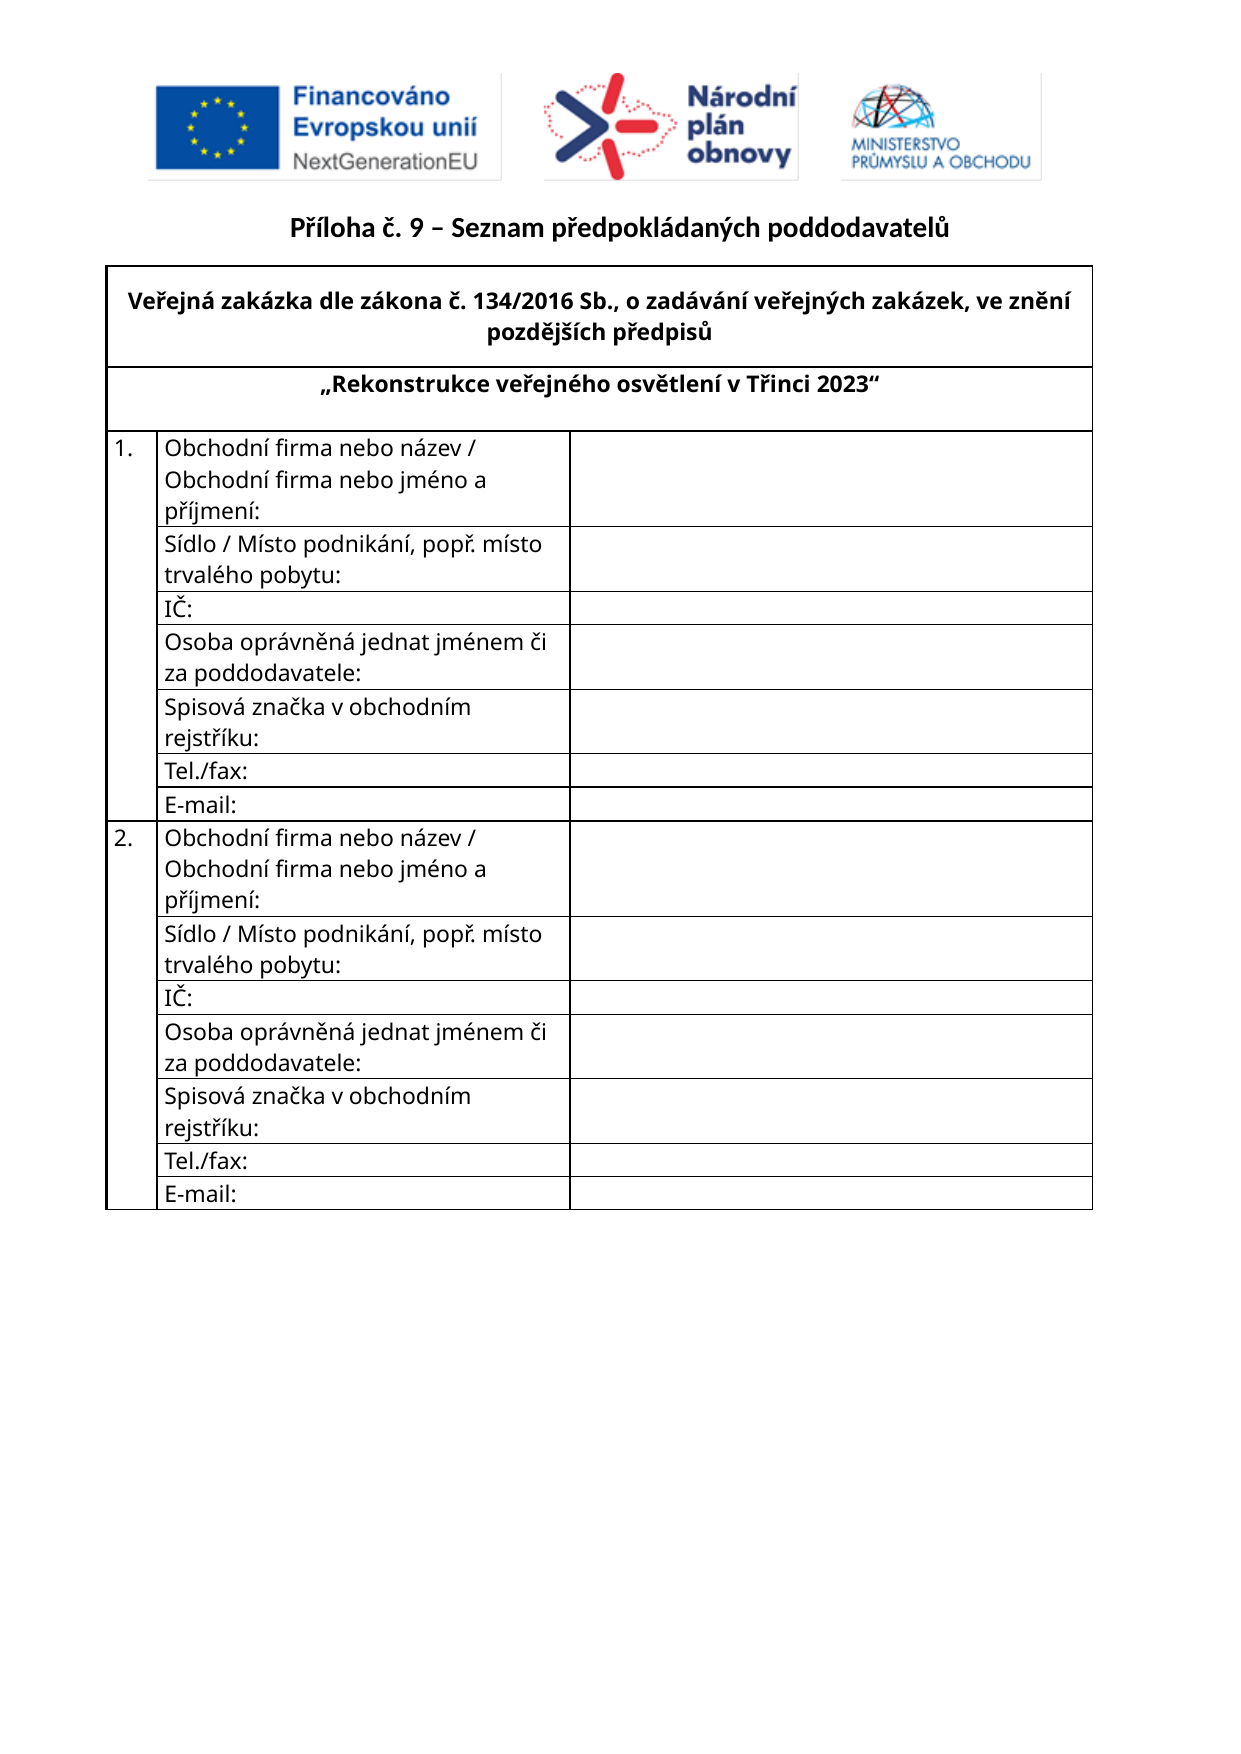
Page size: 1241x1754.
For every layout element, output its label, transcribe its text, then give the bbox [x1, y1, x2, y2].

table_cell E-mail: [158, 1177, 569, 1209]
table_cell Tel./fax: [158, 754, 569, 786]
picture [841, 73, 1043, 182]
table_cell [571, 432, 1092, 526]
table_cell IČ: [158, 981, 569, 1013]
table_cell Obchodní firma nebo název / Obchodní firma nebo jméno a příjmení: [158, 822, 569, 916]
text Příloha č. 9 – Seznam předpokládaných poddodavatelů [148, 209, 1093, 245]
table_cell Sídlo / Místo podnikání, popř. místo trvalého pobytu: [158, 917, 569, 980]
table_cell Spisová značka v obchodním rejstříku: [158, 1079, 569, 1143]
table_cell [571, 1144, 1092, 1176]
table_cell Spisová značka v obchodním rejstříku: [158, 690, 569, 753]
table_cell [571, 1177, 1092, 1209]
table_cell [571, 1079, 1092, 1143]
table_cell [571, 788, 1092, 820]
table_cell Sídlo / Místo podnikání, popř. místo trvalého pobytu: [158, 527, 569, 591]
table_cell 1. [108, 432, 156, 820]
table_cell Osoba oprávněná jednat jménem či za poddodavatele: [158, 625, 569, 688]
table_cell [571, 917, 1092, 980]
table_cell „Rekonstrukce veřejného osvětlení v Třinci 2023“ [108, 368, 1092, 430]
table_cell IČ: [158, 592, 569, 624]
table_cell [571, 690, 1092, 753]
table_header Veřejná zakázka dle zákona č. 134/2016 Sb., o zadávání veřejných zakázek, ve znění pozdějších předpisů [108, 267, 1092, 366]
table_cell [571, 592, 1092, 624]
table_cell Tel./fax: [158, 1144, 569, 1176]
picture [543, 73, 800, 182]
table_cell [571, 625, 1092, 688]
table_cell [571, 754, 1092, 786]
table_cell 2. [108, 822, 156, 1209]
table_cell E-mail: [158, 788, 569, 820]
table_cell Obchodní firma nebo název / Obchodní firma nebo jméno a příjmení: [158, 432, 569, 526]
picture [147, 73, 503, 182]
table_cell [571, 981, 1092, 1013]
table_cell Osoba oprávněná jednat jménem či za poddodavatele: [158, 1015, 569, 1078]
table_cell [571, 1015, 1092, 1078]
table_cell [571, 527, 1092, 591]
table_cell [571, 822, 1092, 916]
